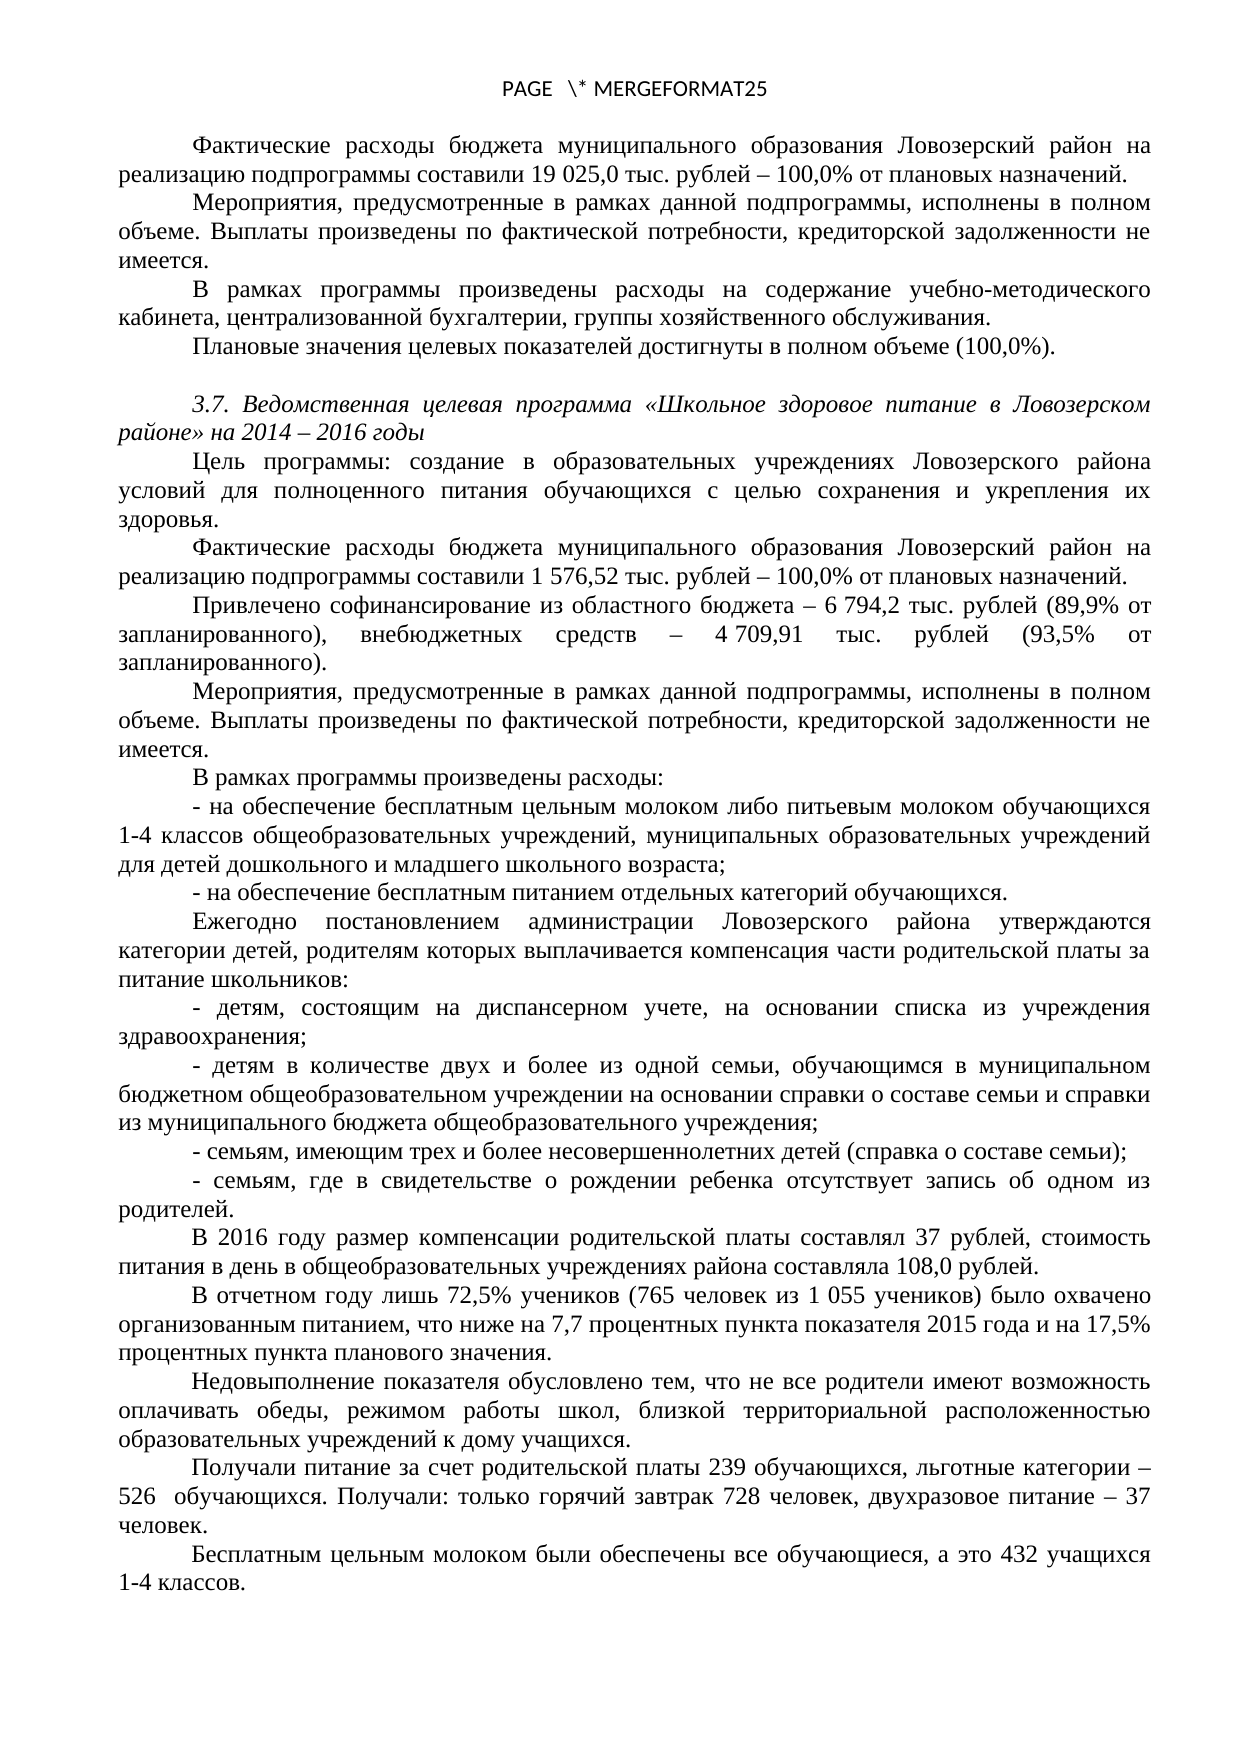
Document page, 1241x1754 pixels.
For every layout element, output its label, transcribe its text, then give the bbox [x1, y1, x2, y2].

text В 2016 году размер компенсации родительской платы составлял 37 рублей, стоимость питания в день в общеобразовательных учреждениях района составляла 108,0 рублей. [118, 1222, 1152, 1280]
text В рамках программы произведены расходы на содержание учебно-методического кабинета, централизованной бухгалтерии, группы хозяйственного обслуживания. [118, 274, 1152, 331]
text - на обеспечение бесплатным цельным молоком либо питьевым молоком обучающихся 1-4 классов общеобразовательных учреждений, муниципальных образовательных учреждений для детей дошкольного и младшего школьного возраста; [118, 791, 1152, 877]
text В рамках программы произведены расходы: [118, 762, 1152, 791]
text В отчетном году лишь 72,5% учеников (765 человек из 1 055 учеников) было охвачено организованным питанием, что ниже на 7,7 процентных пункта показателя 2015 года и на 17,5% процентных пункта планового значения. [118, 1280, 1152, 1366]
text - семьям, где в свидетельстве о рождении ребенка отсутствует запись об одном из родителей. [118, 1165, 1152, 1222]
text Фактические расходы бюджета муниципального образования Ловозерский район на реализацию подпрограммы составили 1 576,52 тыс. рублей – 100,0% от плановых назначений. [118, 532, 1152, 590]
text Ежегодно постановлением администрации Ловозерского района утверждаются категории детей, родителям которых выплачивается компенсация части родительской платы за питание школьников: [118, 906, 1152, 992]
text Мероприятия, предусмотренные в рамках данной подпрограммы, исполнены в полном объеме. Выплаты произведены по фактической потребности, кредиторской задолженности не имеется. [118, 187, 1152, 274]
text Привлечено софинансирование из областного бюджета – 6 794,2 тыс. рублей (89,9% от запланированного), внебюджетных средств – 4 709,91 тыс. рублей (93,5% от запланированного). [118, 590, 1152, 676]
text Получали питание за счет родительской платы 239 обучающихся, льготные категории – 526 обучающихся. Получали: только горячий завтрак 728 человек, двухразовое питание – 37 человек. [118, 1452, 1152, 1539]
text - семьям, имеющим трех и более несовершеннолетних детей (справка о составе семьи); [118, 1136, 1152, 1165]
text Фактические расходы бюджета муниципального образования Ловозерский район на реализацию подпрограммы составили 19 025,0 тыс. рублей – 100,0% от плановых назначений. [118, 130, 1152, 187]
text Недовыполнение показателя обусловлено тем, что не все родители имеют возможность оплачивать обеды, режимом работы школ, близкой территориальной расположенностью образовательных учреждений к дому учащихся. [118, 1366, 1152, 1452]
text 3.7. Ведомственная целевая программа «Школьное здоровое питание в Ловозерском районе» на 2014 – 2016 годы [118, 389, 1152, 446]
text - на обеспечение бесплатным питанием отдельных категорий обучающихся. [118, 877, 1152, 906]
text - детям, состоящим на диспансерном учете, на основании списка из учреждения здравоохранения; [118, 992, 1152, 1050]
text - детям в количестве двух и более из одной семьи, обучающимся в муниципальном бюджетном общеобразовательном учреждении на основании справки о составе семьи и справки из муниципального бюджета общеобразовательного учреждения; [118, 1050, 1152, 1136]
text Цель программы: создание в образовательных учреждениях Ловозерского района условий для полноценного питания обучающихся с целью сохранения и укрепления их здоровья. [118, 446, 1152, 532]
text Мероприятия, предусмотренные в рамках данной подпрограммы, исполнены в полном объеме. Выплаты произведены по фактической потребности, кредиторской задолженности не имеется. [118, 676, 1152, 762]
text Плановые значения целевых показателей достигнуты в полном объеме (100,0%). [118, 331, 1152, 360]
text Бесплатным цельным молоком были обеспечены все обучающиеся, а это 432 учащихся 1-4 классов. [118, 1539, 1152, 1596]
